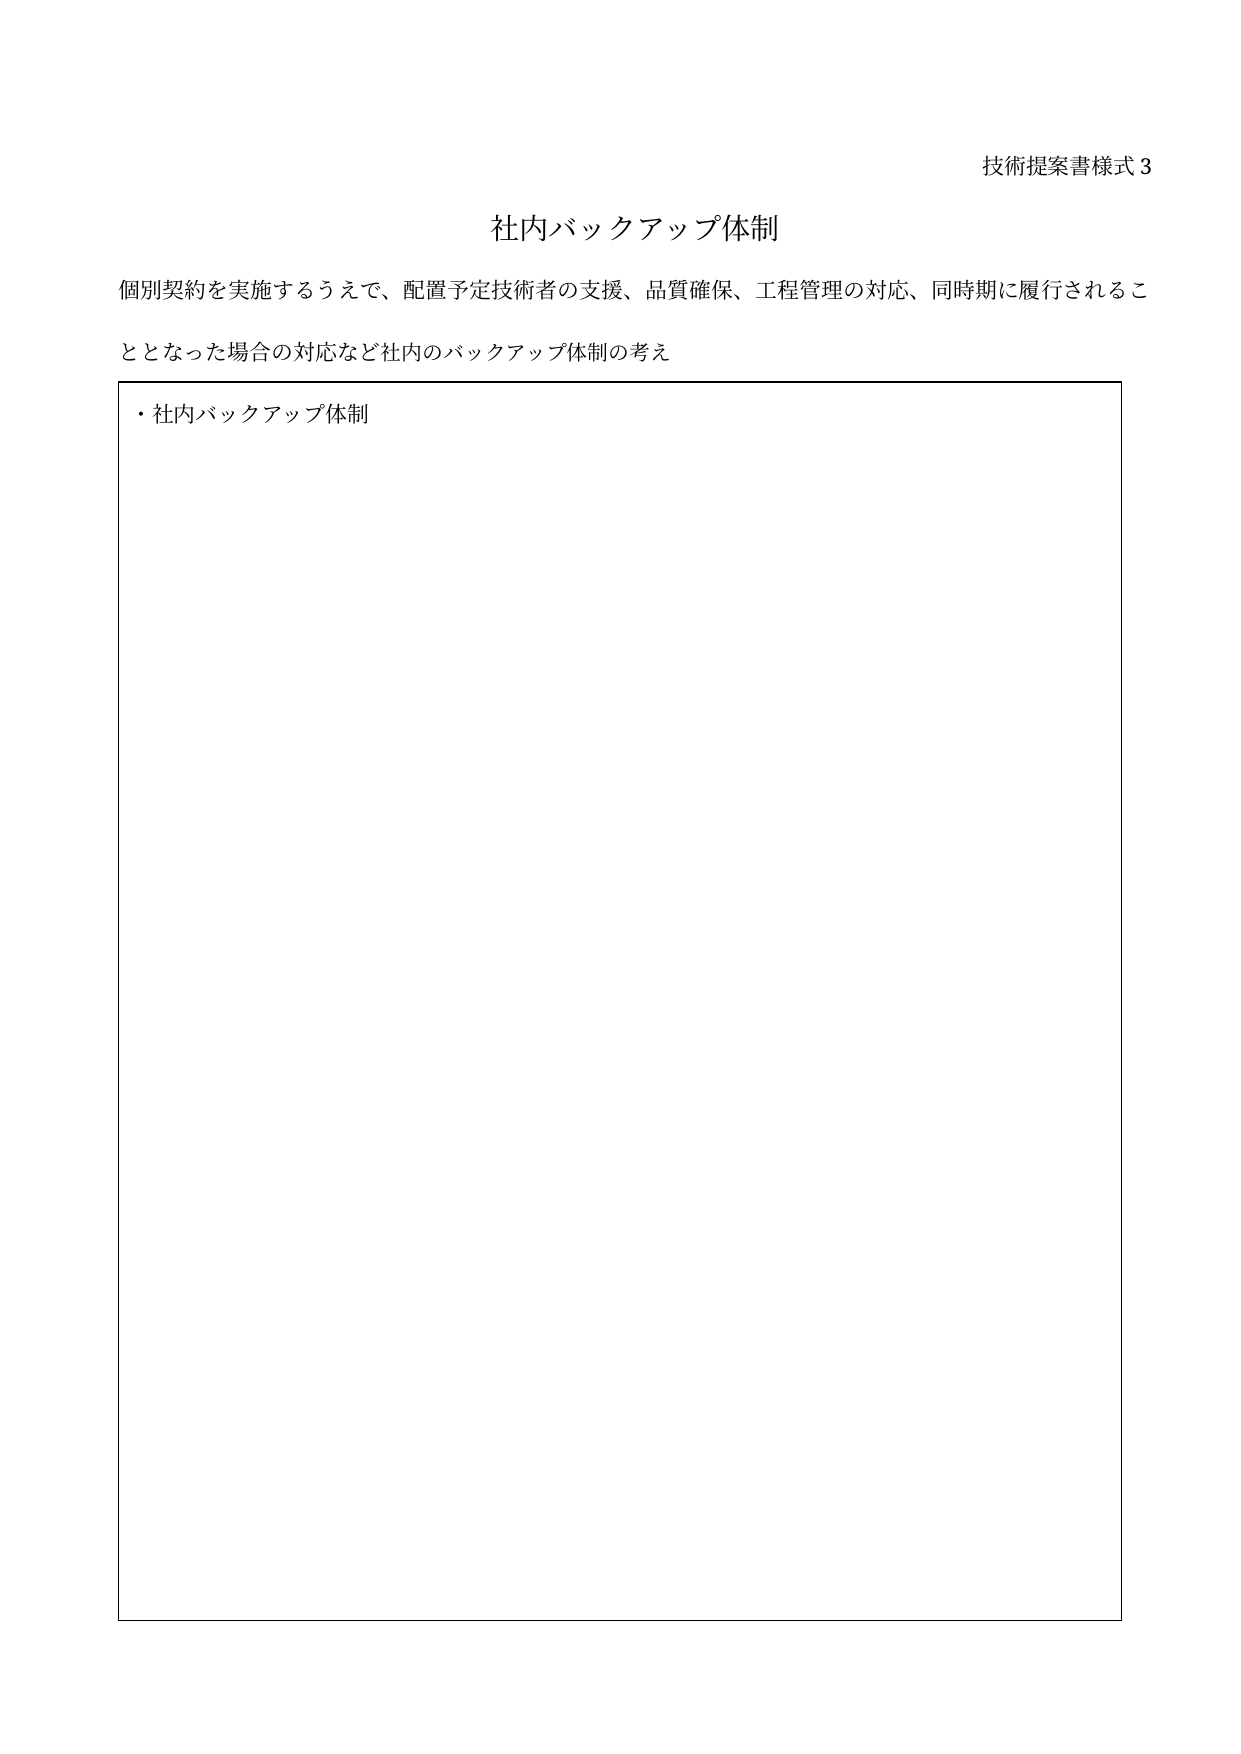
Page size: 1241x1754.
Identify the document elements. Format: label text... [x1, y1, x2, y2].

text 技術提案書様式3 [118, 134, 1152, 196]
text 社内バックアップ体制 [118, 196, 1152, 258]
text 個別契約を実施するうえで、配置予定技術者の支援、品質確保、工程管理の対応、同時期に履行されることとなった場合の対応など社内のバックアップ体制の考え [118, 258, 1152, 381]
table_header ・社内バックアップ体制 [119, 383, 1121, 1620]
